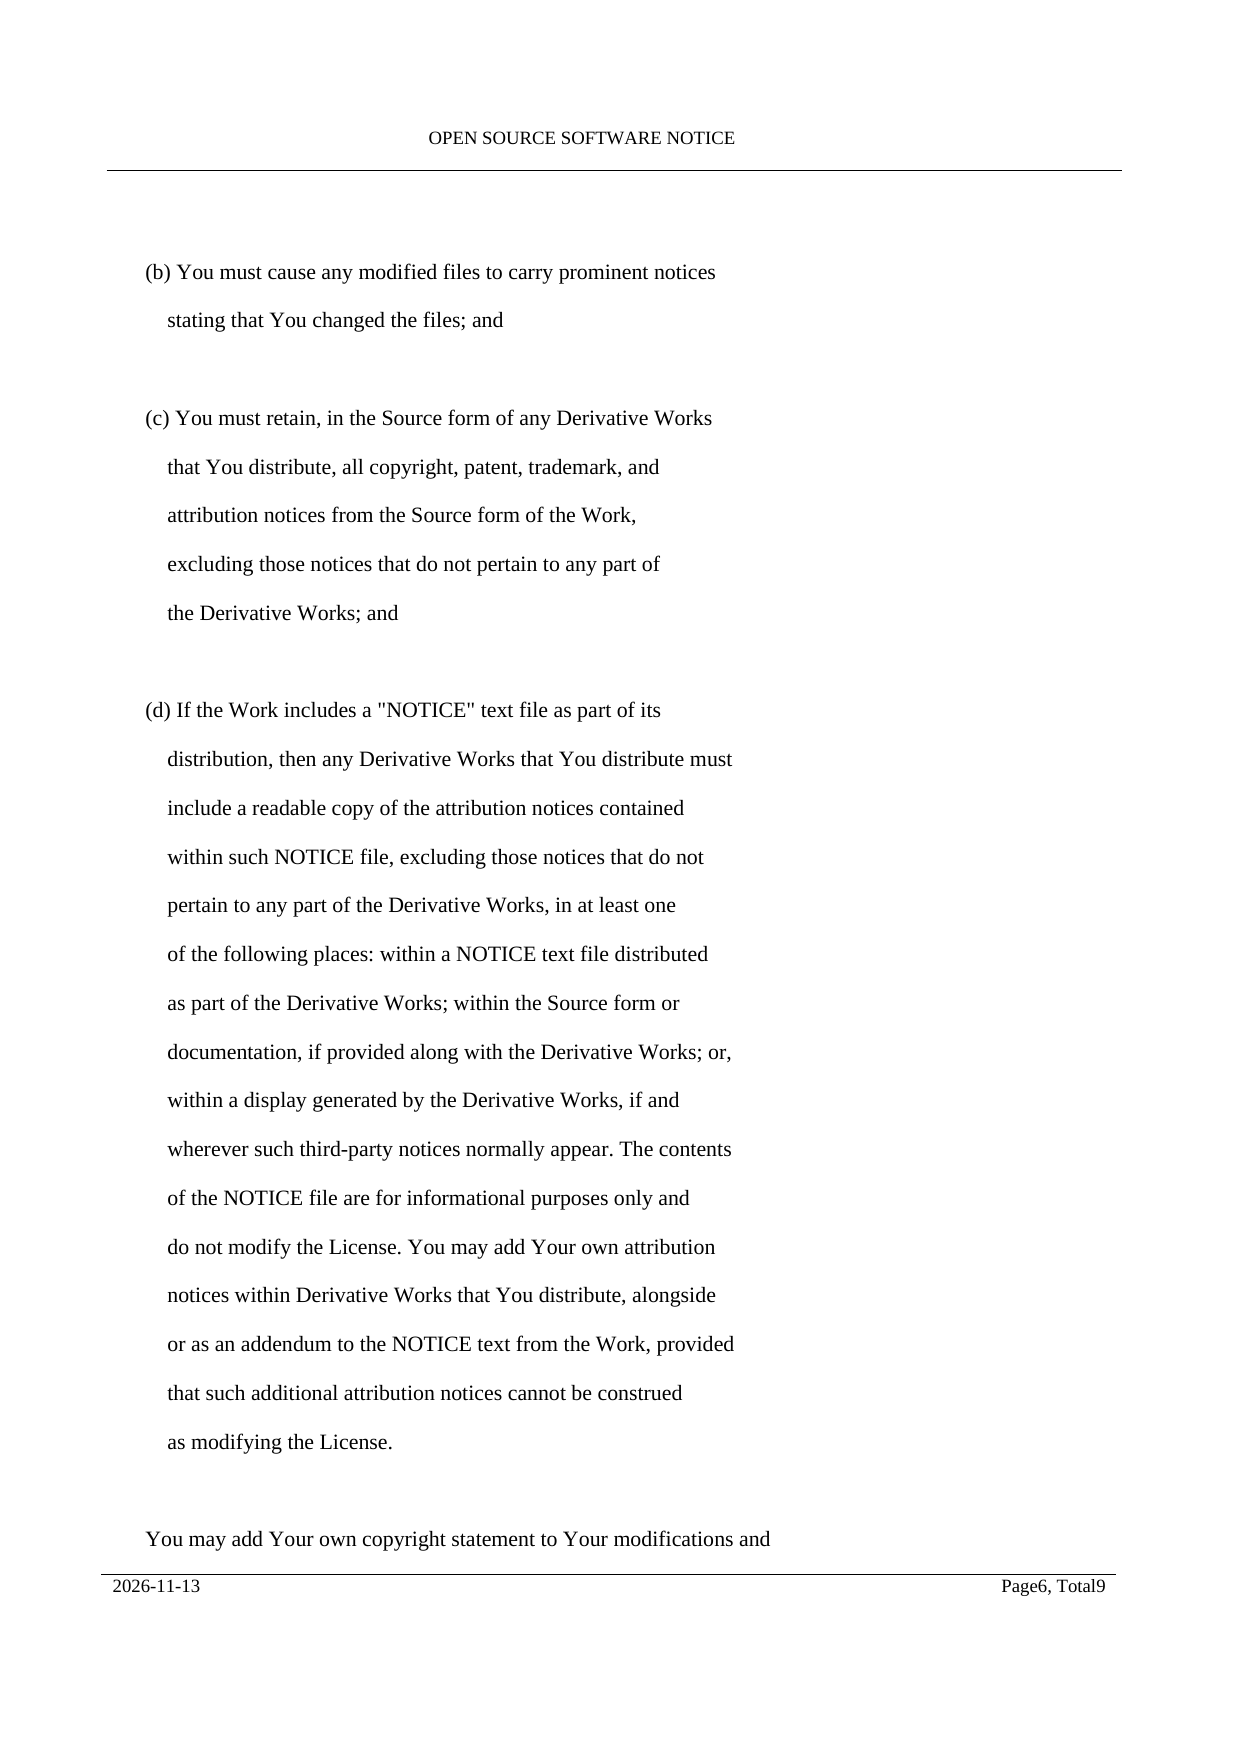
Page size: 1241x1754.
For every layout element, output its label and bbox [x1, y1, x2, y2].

text [112, 206, 1128, 1555]
